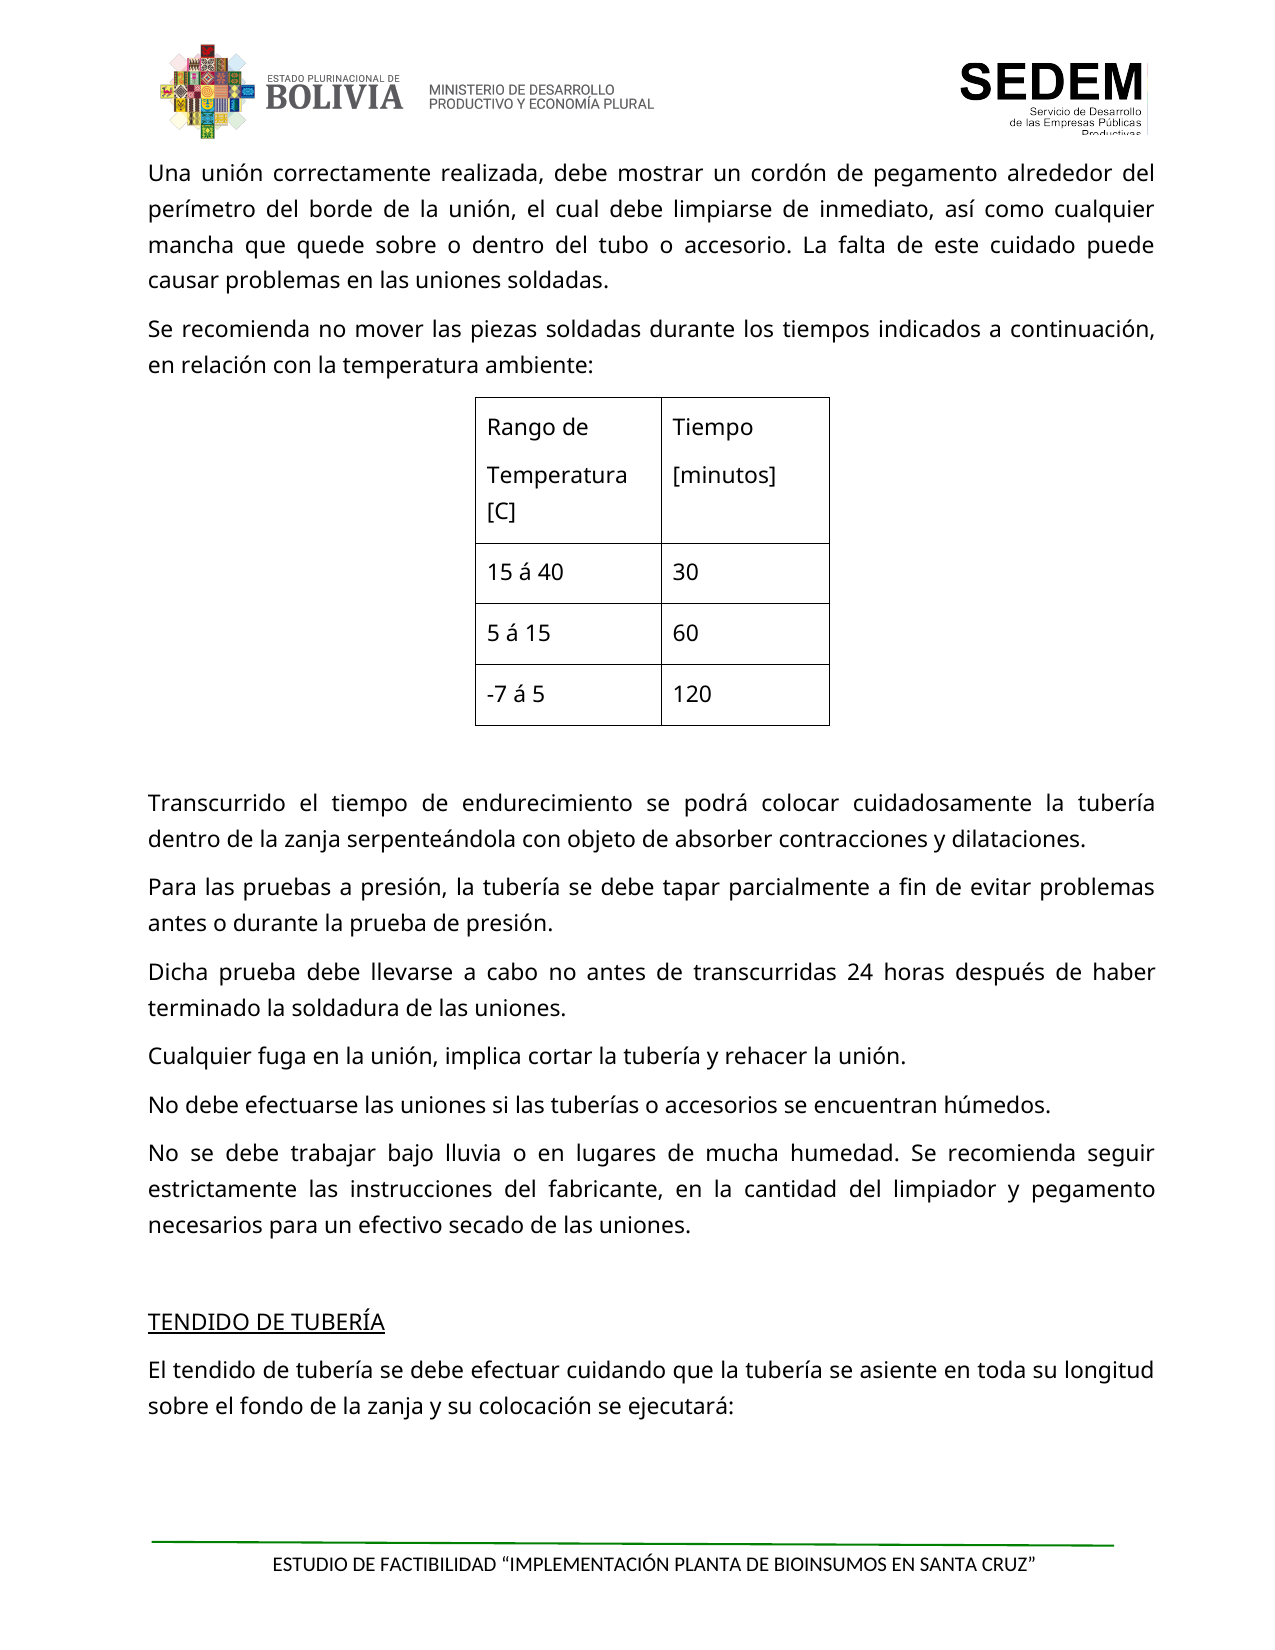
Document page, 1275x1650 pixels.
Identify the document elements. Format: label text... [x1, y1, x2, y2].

picture [147, 31, 654, 152]
table_cell 30 [662, 544, 829, 603]
text No debe efectuarse las uniones si las tuberías o accesorios se encuentran húmedos. [148, 1088, 1157, 1120]
table_cell 5 á 15 [476, 604, 661, 664]
text TENDIDO DE TUBERÍA [148, 1306, 1157, 1337]
text Se recomienda no mover las piezas soldadas durante los tiempos indicados a continuación, en relación con la temperatura ambiente: [148, 313, 1157, 380]
text Una unión correctamente realizada, debe mostrar un cordón de pegamento alrededor del perímetro del borde de la unión, el cual debe limpiarse de inmediato, así como cualquier mancha que quede sobre o dentro del tubo o accesorio. La falta de este cuidado puede causar problemas en las uniones soldadas. [148, 118, 1157, 296]
table_cell 15 á 40 [476, 544, 661, 603]
text Dicha prueba debe llevarse a cabo no antes de transcurridas 24 horas después de haber terminado la soldadura de las uniones. [148, 956, 1157, 1023]
picture [960, 62, 1148, 135]
text El tendido de tubería se debe efectuar cuidando que la tubería se asiente en toda su longitud sobre el fondo de la zanja y su colocación se ejecutará: [148, 1354, 1157, 1421]
text No se debe trabajar bajo lluvia o en lugares de mucha humedad. Se recomienda seguir estrictamente las instrucciones del fabricante, en la cantidad del limpiador y pegamento necesarios para un efectivo secado de las uniones. [148, 1137, 1157, 1240]
table_cell 60 [662, 604, 829, 664]
table_cell 120 [662, 665, 829, 725]
table_header Rango de Temperatura [C] [476, 398, 661, 542]
text Cualquier fuga en la unión, implica cortar la tubería y rehacer la unión. [148, 1040, 1157, 1071]
table_header Tiempo [minutos] [662, 398, 829, 542]
text Para las pruebas a presión, la tubería se debe tapar parcialmente a fin de evitar problemas antes o durante la prueba de presión. [148, 871, 1157, 938]
text Transcurrido el tiempo de endurecimiento se podrá colocar cuidadosamente la tubería dentro de la zanja serpenteándola con objeto de absorber contracciones y dilataciones. [148, 787, 1157, 854]
table_cell -7 á 5 [476, 665, 661, 725]
